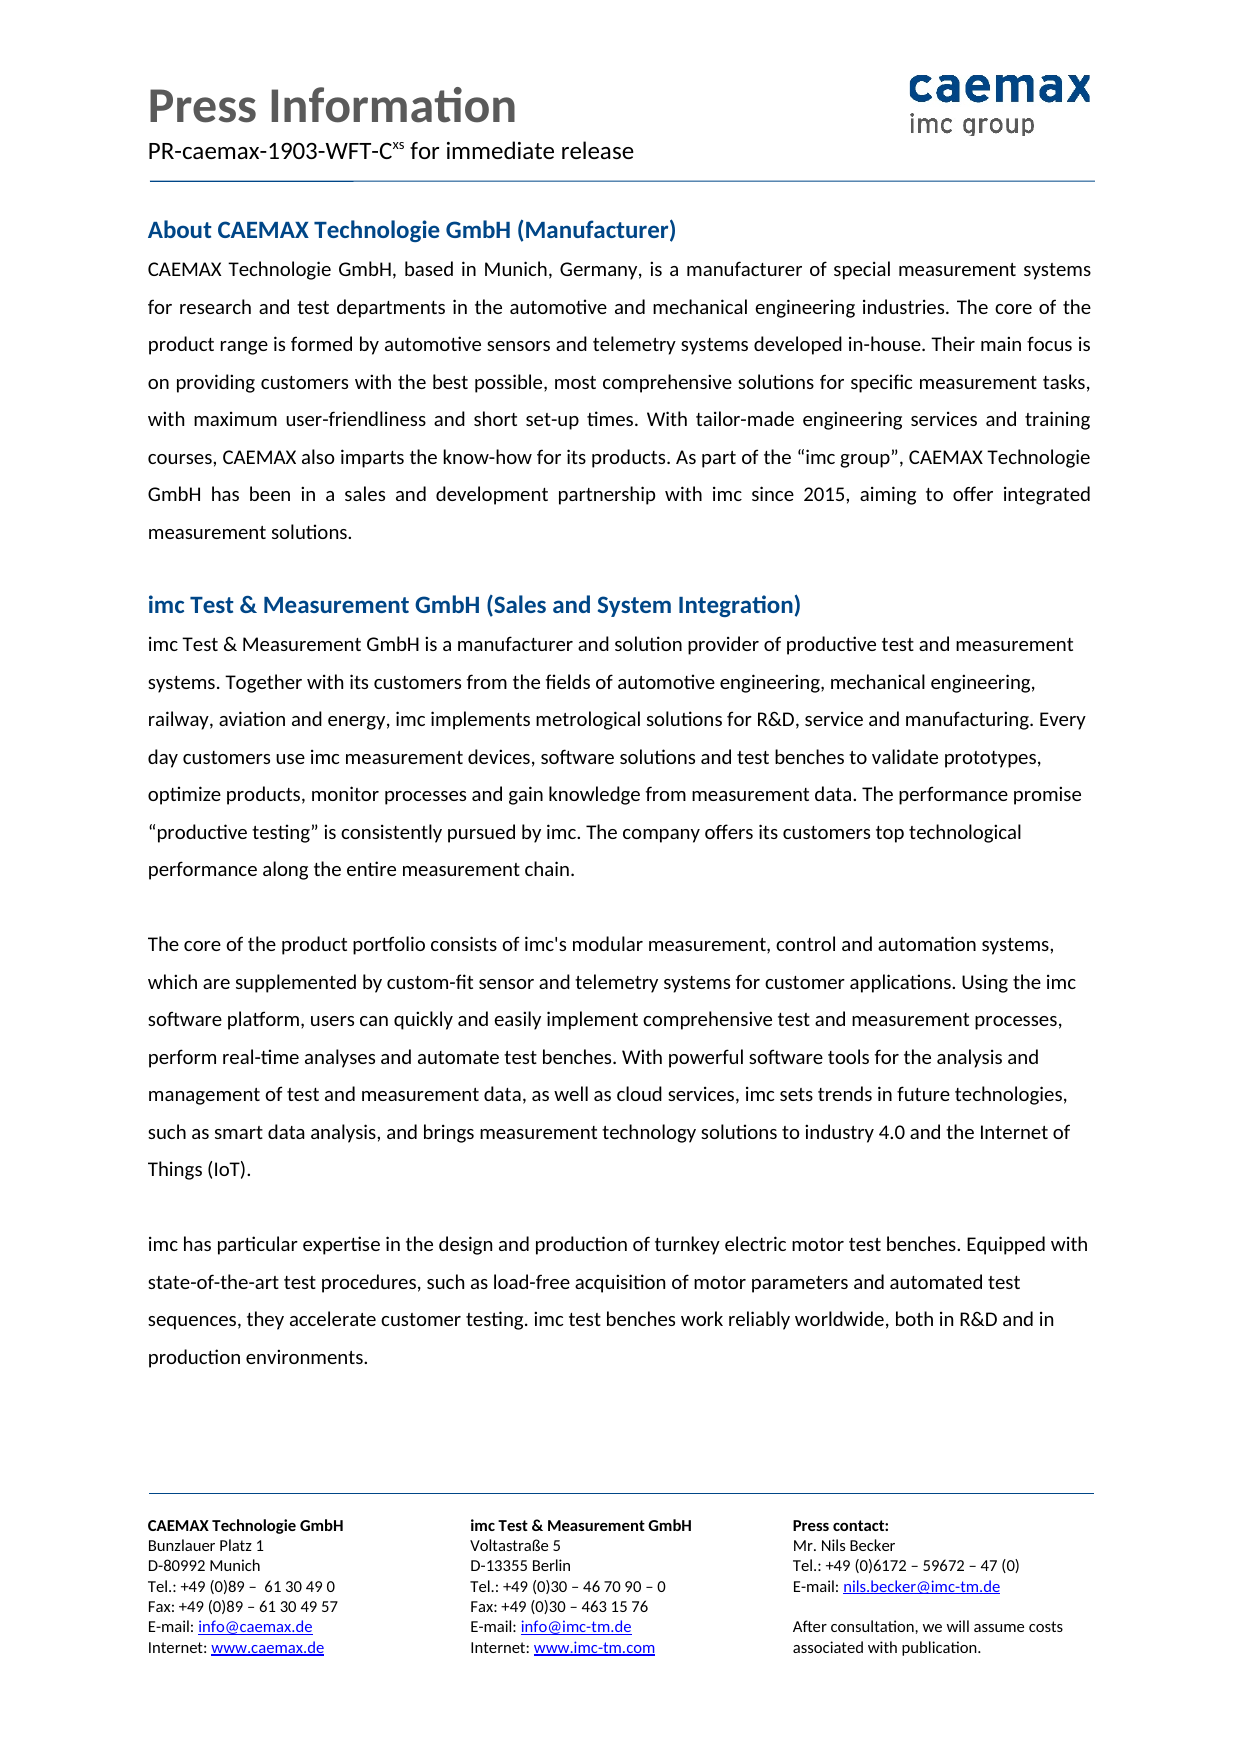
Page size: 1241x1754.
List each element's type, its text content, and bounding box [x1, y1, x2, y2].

text About CAEMAX Technologie GmbH (Manufacturer) [148, 207, 1092, 244]
text The core of the product portfolio consists of imc's modular measurement, control and automation systems, which are supplemented by custom-fit sensor and telemetry systems for customer applications. Using the imc software platform, users can quickly and easily implement comprehensive test and measurement processes, perform real-time analyses and automate test benches. With powerful software tools for the analysis and management of test and measurement data, as well as cloud services, imc sets trends in future technologies, such as smart data analysis, and brings measurement technology solutions to industry 4.0 and the Internet of Things (IoT). [148, 919, 1107, 1182]
text imc Test & Measurement GmbH is a manufacturer and solution provider of productive test and measurement systems. Together with its customers from the fields of automotive engineering, mechanical engineering, railway, aviation and energy, imc implements metrological solutions for R&D, service and manufacturing. Every day customers use imc measurement devices, software solutions and test benches to validate prototypes, optimize products, monitor processes and gain knowledge from measurement data. The performance promise “productive testing” is consistently pursued by imc. The company offers its customers top technological performance along the entire measurement chain. [148, 619, 1107, 882]
text imc has particular expertise in the design and production of turnkey electric motor test benches. Equipped with state-of-the-art test procedures, such as load-free acquisition of motor parameters and automated test sequences, they accelerate customer testing. imc test benches work reliably worldwide, both in R&D and in production environments. [148, 1219, 1107, 1369]
text CAEMAX Technologie GmbH, based in Munich, Germany, is a manufacturer of special measurement systems for research and test departments in the automotive and mechanical engineering industries. The core of the product range is formed by automotive sensors and telemetry systems developed in-house. Their main focus is on providing customers with the best possible, most comprehensive solutions for specific measurement tasks, with maximum user-friendliness and short set-up times. With tailor-made engineering services and training courses, CAEMAX also imparts the know-how for its products. As part of the “imc group”, CAEMAX Technologie GmbH has been in a sales and development partnership with imc since 2015, aiming to offer integrated measurement solutions. [148, 244, 1092, 544]
text imc Test & Measurement GmbH (Sales and System Integration) [148, 582, 1107, 619]
picture [908, 75, 1090, 134]
